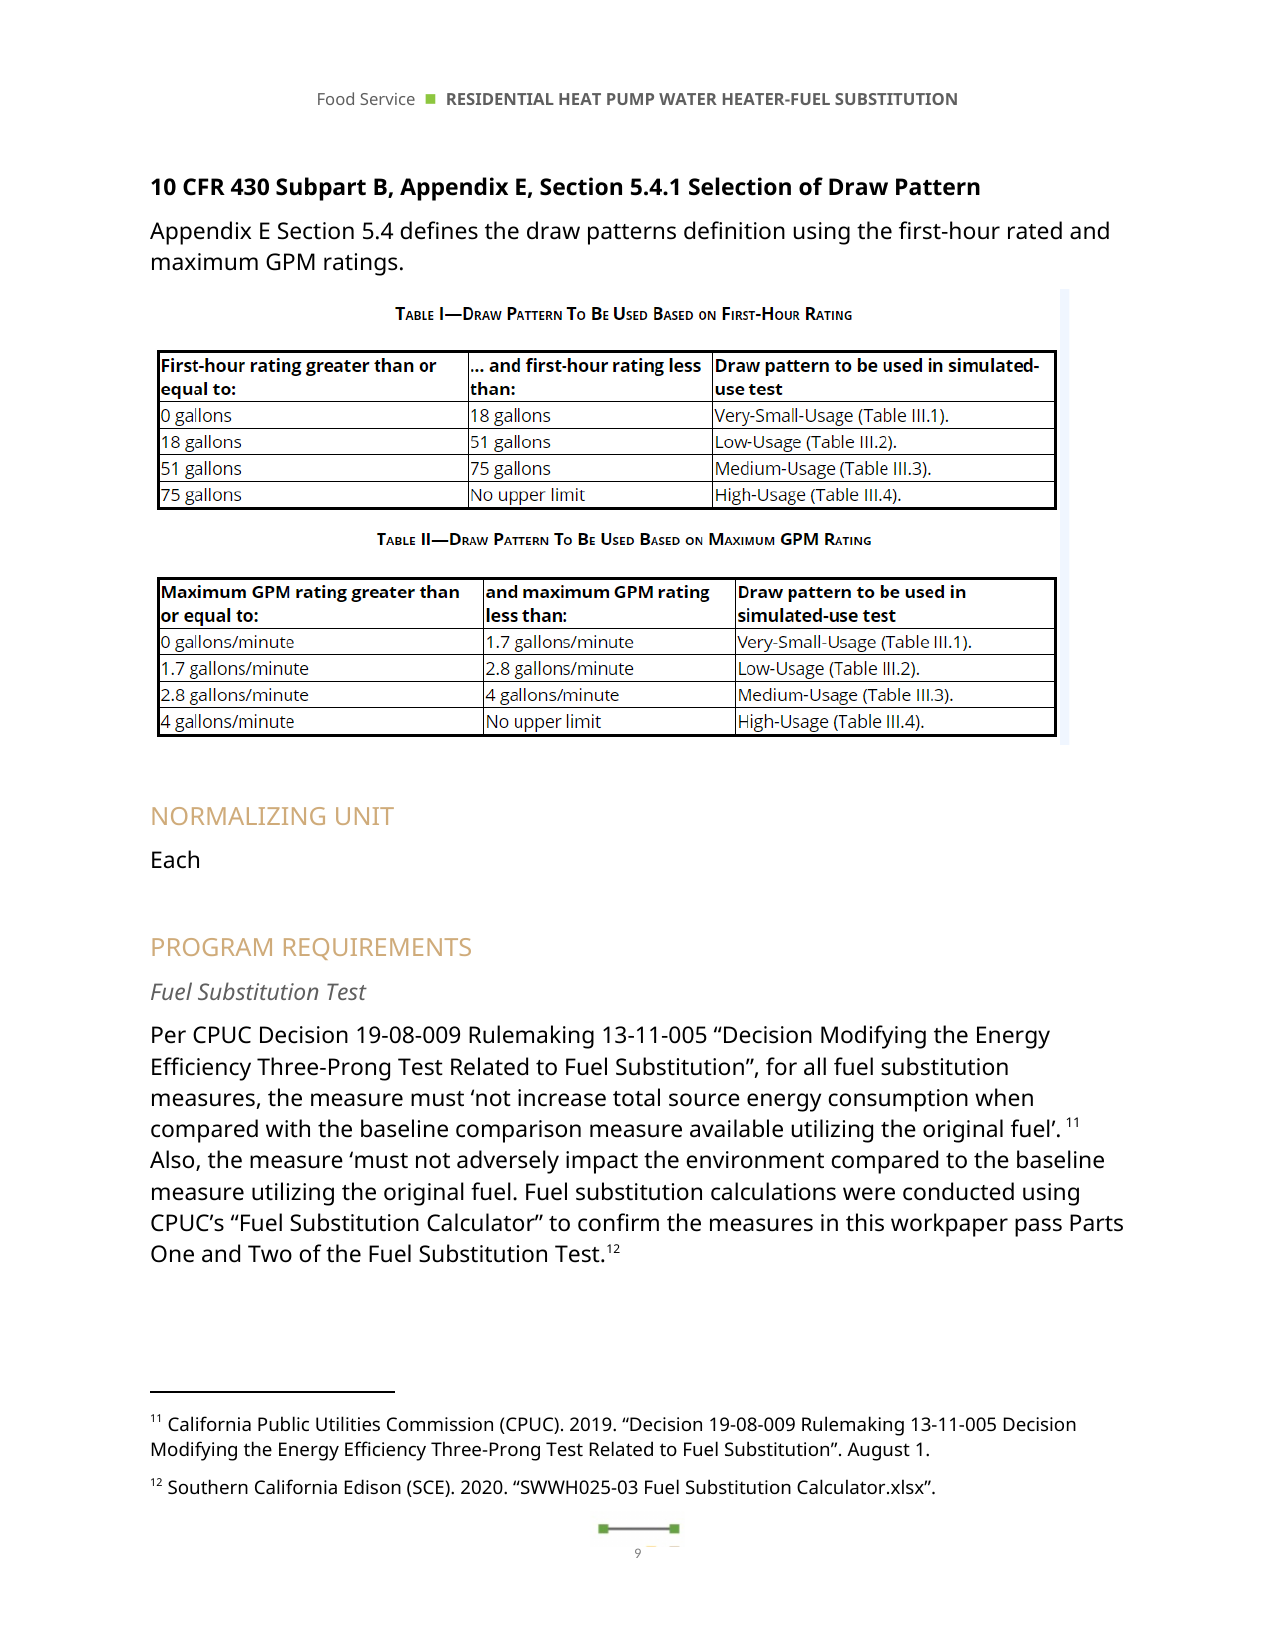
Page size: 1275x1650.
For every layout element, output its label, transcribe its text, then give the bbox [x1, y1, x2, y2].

text 10 CFR 430 Subpart B, Appendix E, Section 5.4.1 Selection of Draw Pattern [150, 171, 1125, 202]
subtitle Program Requirements [150, 932, 1125, 963]
subtitle Normalizing Unit [150, 801, 1125, 832]
text Per CPUC Decision 19-08-009 Rulemaking 13-11-005 “Decision Modifying the Energy Efficiency Three-Prong Test Related to Fuel Substitution”, for all fuel substitution measures, the measure must ‘not increase total source energy consumption when compared with the baseline comparison measure available utilizing the original fuel’. Also, the measure ‘must not adversely impact the environment compared to the baseline measure utilizing the original fuel. Fuel substitution calculations were conducted using CPUC’s “Fuel Substitution Calculator” to confirm the measures in this workpaper pass Parts One and Two of the Fuel Substitution Test. [150, 1019, 1125, 1269]
subtitle Fuel Substitution Test [150, 976, 1125, 1007]
picture [589, 1512, 684, 1547]
text Appendix E Section 5.4 defines the draw patterns definition using the first-hour rated and maximum GPM ratings. [150, 214, 1125, 277]
picture [150, 289, 1070, 745]
text Each [150, 844, 1125, 876]
